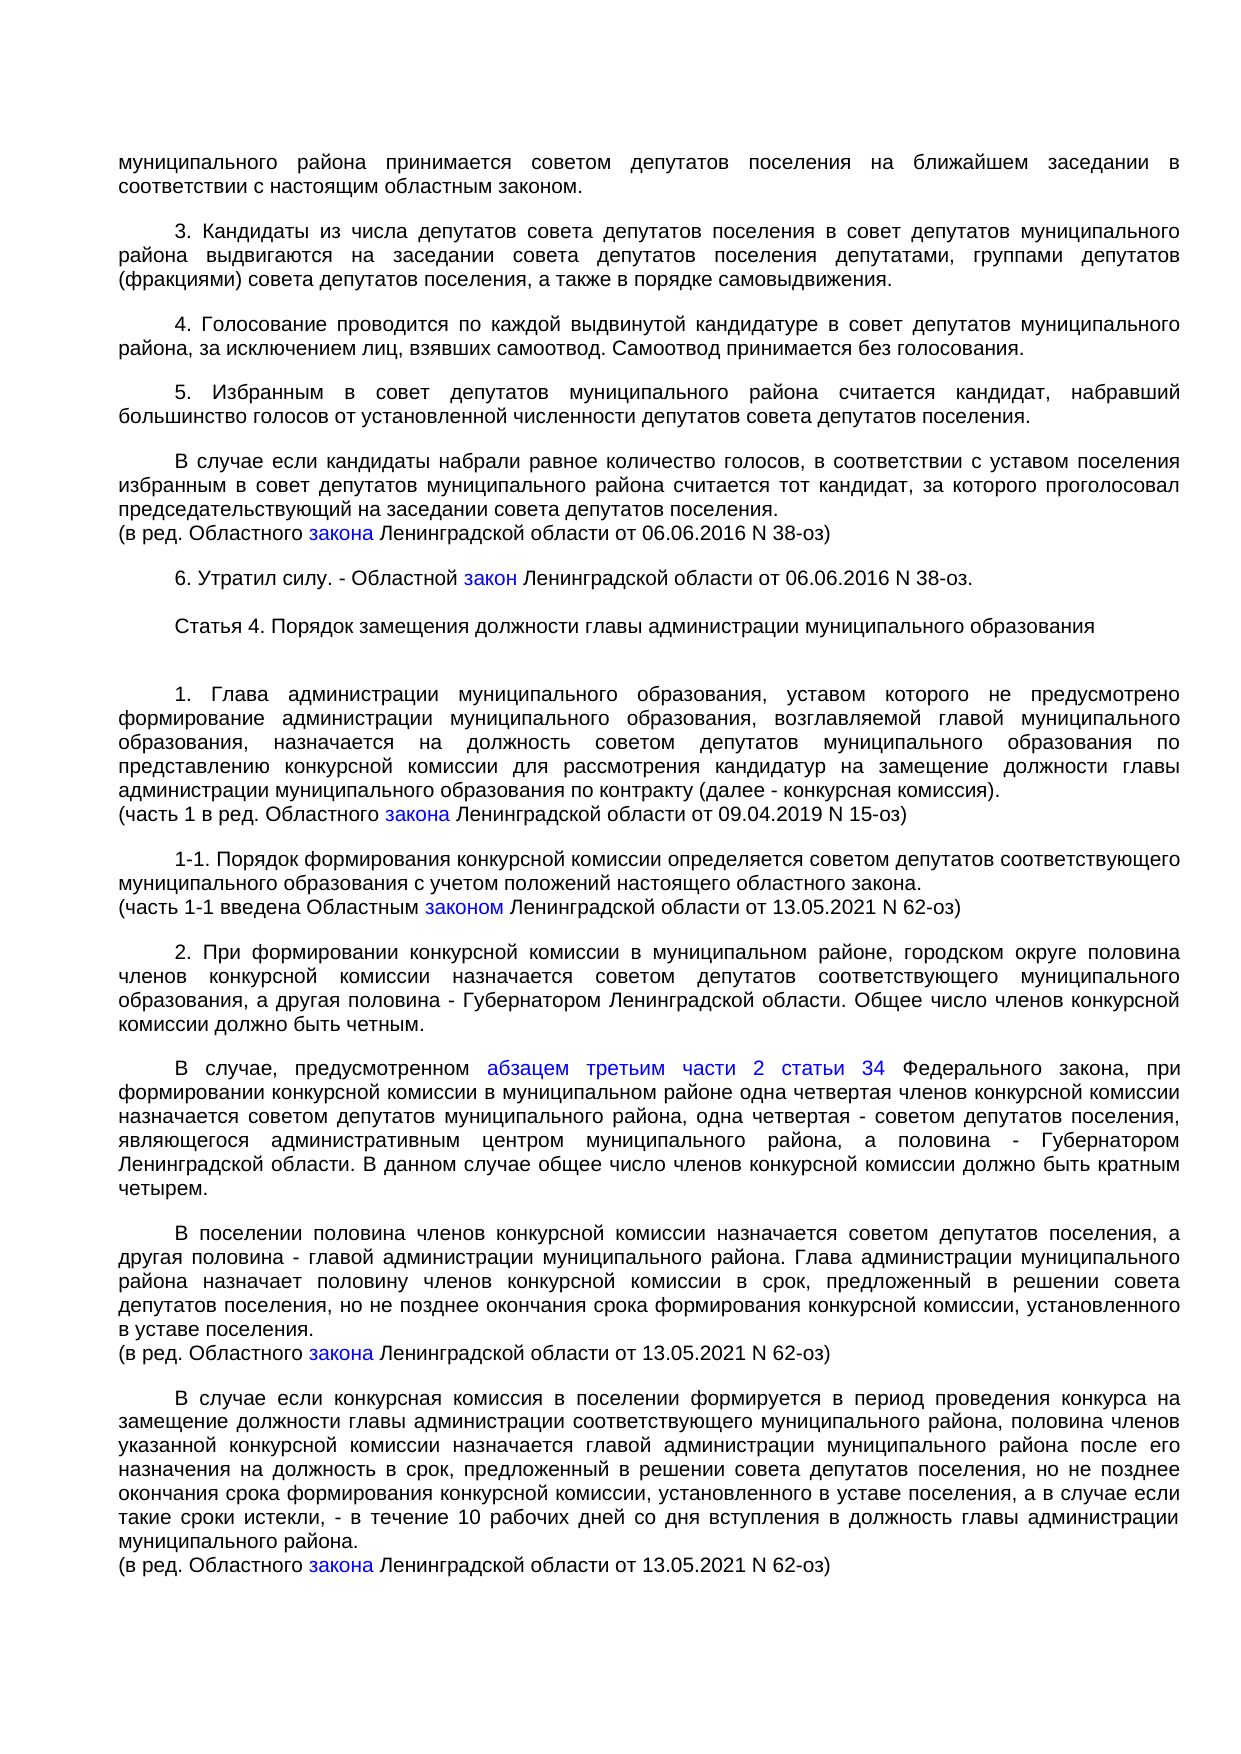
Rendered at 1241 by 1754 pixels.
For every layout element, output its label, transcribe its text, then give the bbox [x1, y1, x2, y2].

text 5. Избранным в совет депутатов муниципального района считается кандидат, набравший большинство голосов от установленной численности депутатов совета депутатов поселения. [118, 380, 1181, 428]
text (в ред. Областного закона Ленинградской области от 06.06.2016 N 38-оз) [118, 521, 1181, 545]
text (в ред. Областного закона Ленинградской области от 13.05.2021 N 62-оз) [118, 1553, 1181, 1577]
text 1-1. Порядок формирования конкурсной комиссии определяется советом депутатов соответствующего муниципального образования с учетом положений настоящего областного закона. [118, 847, 1181, 895]
text В поселении половина членов конкурсной комиссии назначается советом депутатов поселения, а другая половина - главой администрации муниципального района. Глава администрации муниципального района назначает половину членов конкурсной комиссии в срок, предложенный в решении совета депутатов поселения, но не позднее окончания срока формирования конкурсной комиссии, установленного в уставе поселения. [118, 1221, 1181, 1341]
text В случае, предусмотренном абзацем третьим части 2 статьи 34 Федерального закона, при формировании конкурсной комиссии в муниципальном районе одна четвертая членов конкурсной комиссии назначается советом депутатов муниципального района, одна четвертая - советом депутатов поселения, являющегося административным центром муниципального района, а половина - Губернатором Ленинградской области. В данном случае общее число членов конкурсной комиссии должно быть кратным четырем. [118, 1056, 1181, 1200]
text 1. Глава администрации муниципального образования, уставом которого не предусмотрено формирование администрации муниципального образования, возглавляемой главой муниципального образования, назначается на должность советом депутатов муниципального образования по представлению конкурсной комиссии для рассмотрения кандидатур на замещение должности главы администрации муниципального образования по контракту (далее - конкурсная комиссия). [118, 682, 1181, 802]
text 2. При формировании конкурсной комиссии в муниципальном районе, городском округе половина членов конкурсной комиссии назначается советом депутатов соответствующего муниципального образования, а другая половина - Губернатором Ленинградской области. Общее число членов конкурсной комиссии должно быть четным. [118, 939, 1181, 1035]
text В случае если кандидаты набрали равное количество голосов, в соответствии с уставом поселения избранным в совет депутатов муниципального района считается тот кандидат, за которого проголосовал председательствующий на заседании совета депутатов поселения. [118, 449, 1181, 521]
text В случае если конкурсная комиссия в поселении формируется в период проведения конкурса на замещение должности главы администрации соответствующего муниципального района, половина членов указанной конкурсной комиссии назначается главой администрации муниципального района после его назначения на должность в срок, предложенный в решении совета депутатов поселения, но не позднее окончания срока формирования конкурсной комиссии, установленного в уставе поселения, а в случае если такие сроки истекли, - в течение 10 рабочих дней со дня вступления в должность главы администрации муниципального района. [118, 1385, 1181, 1553]
text 6. Утратил силу. - Областной закон Ленинградской области от 06.06.2016 N 38-оз. [118, 566, 1181, 589]
text (часть 1 в ред. Областного закона Ленинградской области от 09.04.2019 N 15-оз) [118, 802, 1181, 826]
text (часть 1-1 введена Областным законом Ленинградской области от 13.05.2021 N 62-оз) [118, 895, 1181, 919]
text Статья 4. Порядок замещения должности главы администрации муниципального образования [118, 613, 1181, 637]
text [118, 150, 1181, 198]
text 4. Голосование проводится по каждой выдвинутой кандидатуре в совет депутатов муниципального района, за исключением лиц, взявших самоотвод. Самоотвод принимается без голосования. [118, 311, 1181, 359]
text 3. Кандидаты из числа депутатов совета депутатов поселения в совет депутатов муниципального района выдвигаются на заседании совета депутатов поселения депутатами, группами депутатов (фракциями) совета депутатов поселения, а также в порядке самовыдвижения. [118, 219, 1181, 291]
text (в ред. Областного закона Ленинградской области от 13.05.2021 N 62-оз) [118, 1341, 1181, 1364]
